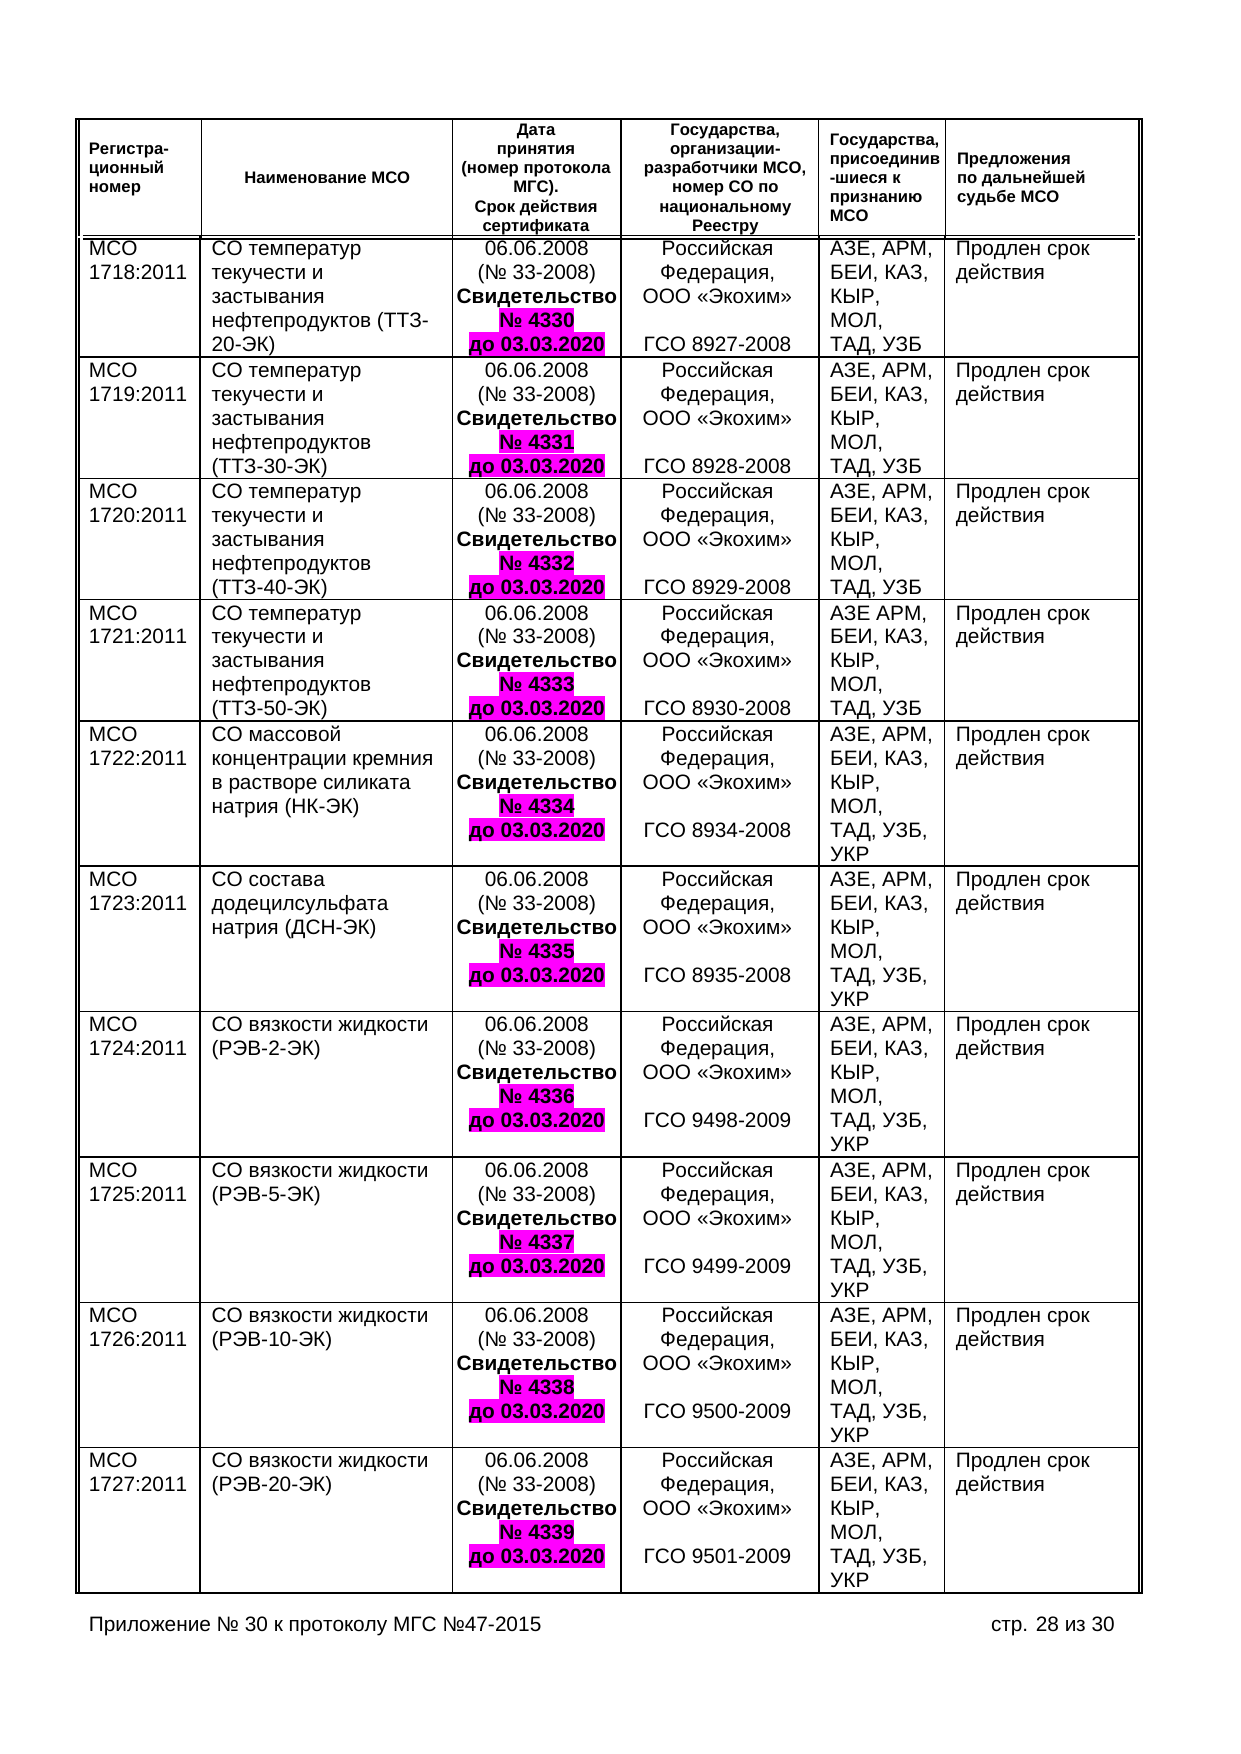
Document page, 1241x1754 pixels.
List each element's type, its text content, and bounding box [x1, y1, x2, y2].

table_cell Продлен срок действия [945, 358, 1138, 477]
table_cell Российская Федерация, ООО «Экохим» ГСО 8928-2008 [622, 358, 818, 477]
table_cell Российская Федерация, ООО «Экохим» ГСО 9499-2009 [622, 1158, 818, 1301]
table_cell Продлен срок действия [945, 600, 1138, 720]
table_cell АЗЕ, АРМ, БЕИ, КАЗ, КЫР, МОЛ, ТАД, УЗБ [820, 479, 944, 599]
table_cell АЗЕ, АРМ, БЕИ, КАЗ, КЫР, МОЛ, ТАД, УЗБ, УКР [820, 1012, 944, 1156]
table_cell СО температур текучести и застывания нефтепродуктов (ТТЗ-50-ЭК) [201, 600, 452, 720]
table_cell МСО 1722:2011 [80, 722, 199, 865]
table_cell Продлен срок действия [945, 1303, 1138, 1447]
table_cell МСО 1725:2011 [80, 1158, 199, 1301]
table_cell СО вязкости жидкости (РЭВ-5-ЭК) [201, 1158, 452, 1301]
table_header Дата принятия (номер протокола МГС). Срок действия сертификата [453, 120, 620, 235]
table_cell Продлен срок действия [945, 1158, 1138, 1301]
table_cell АЗЕ, АРМ, БЕИ, КАЗ, КЫР, МОЛ, ТАД, УЗБ, УКР [820, 1448, 944, 1592]
table_header Государства, присоединив-шиеся к признанию МСО [819, 120, 945, 235]
table_cell Продлен срок действия [945, 722, 1138, 865]
table_cell Продлен срок действия [945, 867, 1138, 1011]
table_cell СО температур текучести и застывания нефтепродуктов (ТТЗ-30-ЭК) [201, 358, 452, 477]
table_cell Российская Федерация, ООО «Экохим» ГСО 8935-2008 [622, 867, 818, 1011]
table_cell 06.06.2008 (№ 33-2008) Свидетельство № 4332 до 03.03.2020 [453, 479, 620, 599]
table_cell Российская Федерация, ООО «Экохим» ГСО 8927-2008 [622, 240, 818, 356]
table_cell АЗЕ, АРМ, БЕИ, КАЗ, КЫР, МОЛ, ТАД, УЗБ, УКР [820, 867, 944, 1011]
table_cell Продлен срок действия [945, 1448, 1138, 1592]
table_cell Российская Федерация, ООО «Экохим» ГСО 8930-2008 [622, 600, 818, 720]
table_cell Продлен срок действия [945, 1012, 1138, 1156]
table_cell Продлен срок действия [945, 479, 1138, 599]
table_cell СО температур текучести и застывания нефтепродуктов (ТТЗ-40-ЭК) [201, 479, 452, 599]
table_cell 06.06.2008 (№ 33-2008) Свидетельство № 4334 до 03.03.2020 [453, 722, 620, 865]
table_cell МСО 1724:2011 [80, 1012, 199, 1156]
table_cell МСО 1720:2011 [80, 479, 199, 599]
table_header Регистра-ционный номер [80, 120, 201, 235]
table_cell СО вязкости жидкости (РЭВ-10-ЭК) [201, 1303, 452, 1447]
table_cell 06.06.2008 (№ 33-2008) Свидетельство № 4333 до 03.03.2020 [453, 600, 620, 720]
table_header Государства, организации-разработчики МСО, номер СО по национальному Реестру [622, 120, 818, 235]
table_cell АЗЕ АРМ, БЕИ, КАЗ, КЫР, МОЛ, ТАД, УЗБ [820, 600, 944, 720]
table_cell АЗЕ, АРМ, БЕИ, КАЗ, КЫР, МОЛ, ТАД, УЗБ, УКР [820, 722, 944, 865]
table_cell Российская Федерация, ООО «Экохим» ГСО 9498-2009 [622, 1012, 818, 1156]
table_cell 06.06.2008 (№ 33-2008) Свидетельство № 4336 до 03.03.2020 [453, 1012, 620, 1156]
table_header Предложения по дальнейшей судьбе МСО [946, 120, 1138, 235]
table_cell СО вязкости жидкости (РЭВ-2-ЭК) [201, 1012, 452, 1156]
table_cell 06.06.2008 (№ 33-2008) Свидетельство № 4330 до 03.03.2020 [453, 240, 620, 356]
table_cell МСО 1721:2011 [80, 600, 199, 720]
table_cell Российская Федерация, ООО «Экохим» ГСО 9500-2009 [622, 1303, 818, 1447]
table_cell АЗЕ, АРМ, БЕИ, КАЗ, КЫР, МОЛ, ТАД, УЗБ [820, 240, 944, 356]
table_cell 06.06.2008 (№ 33-2008) Свидетельство № 4337 до 03.03.2020 [453, 1158, 620, 1301]
table_cell Российская Федерация, ООО «Экохим» ГСО 8929-2008 [622, 479, 818, 599]
table_cell СО массовой концентрации кремния в растворе силиката натрия (НК-ЭК) [201, 722, 452, 865]
table_cell АЗЕ, АРМ, БЕИ, КАЗ, КЫР, МОЛ, ТАД, УЗБ, УКР [820, 1303, 944, 1447]
table_cell МСО 1719:2011 [80, 358, 199, 477]
table_cell 06.06.2008 (№ 33-2008) Свидетельство № 4338 до 03.03.2020 [453, 1303, 620, 1447]
table_cell МСО 1726:2011 [80, 1303, 199, 1447]
table_cell СО вязкости жидкости (РЭВ-20-ЭК) [201, 1448, 452, 1592]
table_cell МСО 1723:2011 [80, 867, 199, 1011]
table_header Наименование МСО [202, 120, 452, 235]
table_cell 06.06.2008 (№ 33-2008) Свидетельство № 4339 до 03.03.2020 [453, 1448, 620, 1592]
table_cell МСО 1727:2011 [80, 1448, 199, 1592]
table_cell МСО 1718:2011 [78, 235, 199, 356]
table_cell Российская Федерация, ООО «Экохим» ГСО 9501-2009 [622, 1448, 818, 1592]
table_cell АЗЕ, АРМ, БЕИ, КАЗ, КЫР, МОЛ, ТАД, УЗБ, УКР [820, 1158, 944, 1301]
table_cell АЗЕ, АРМ, БЕИ, КАЗ, КЫР, МОЛ, ТАД, УЗБ [820, 358, 944, 477]
table_cell СО температур текучести и застывания нефтепродуктов (ТТЗ-20-ЭК) [201, 240, 452, 356]
table_cell СО состава додецилсульфата натрия (ДСН-ЭК) [201, 867, 452, 1011]
table_cell 06.06.2008 (№ 33-2008) Свидетельство № 4331 до 03.03.2020 [453, 358, 620, 477]
table_cell Продлен срок действия [945, 235, 1140, 356]
table_cell Российская Федерация, ООО «Экохим» ГСО 8934-2008 [622, 722, 818, 865]
table_cell 06.06.2008 (№ 33-2008) Свидетельство № 4335 до 03.03.2020 [453, 867, 620, 1011]
